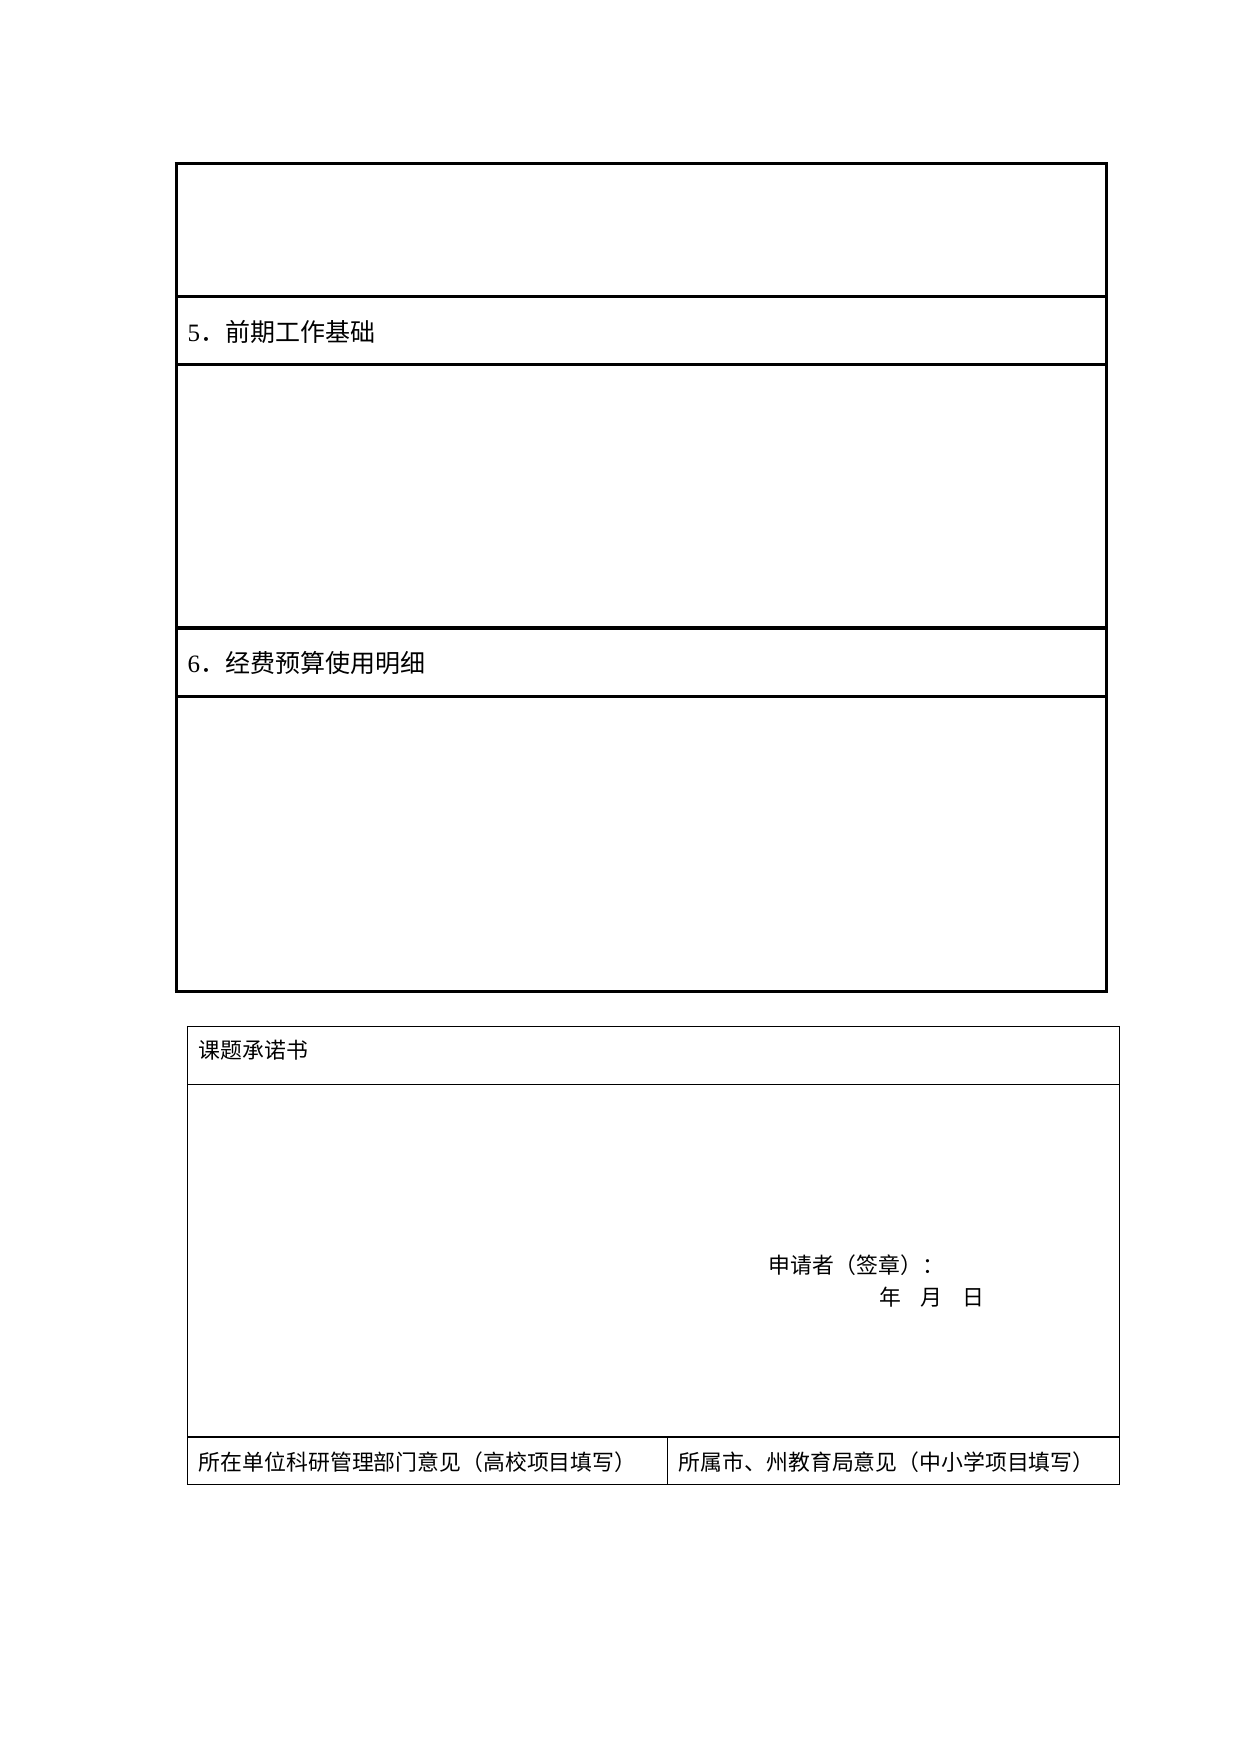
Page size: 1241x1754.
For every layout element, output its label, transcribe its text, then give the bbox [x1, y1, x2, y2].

table_cell 所属市、州教育局意见（中小学项目填写） [668, 1438, 1119, 1484]
table_cell 5．前期工作基础 [178, 298, 1105, 363]
table_header 课题承诺书 [188, 1027, 1119, 1084]
table_cell [178, 698, 1105, 990]
table_cell [178, 366, 1105, 626]
table_cell 所在单位科研管理部门意见（高校项目填写） [188, 1438, 667, 1484]
table_cell 6．经费预算使用明细 [178, 630, 1105, 694]
table_cell [178, 165, 1105, 295]
table_cell 申请者（签章）： 年 月 日 [188, 1085, 1119, 1436]
